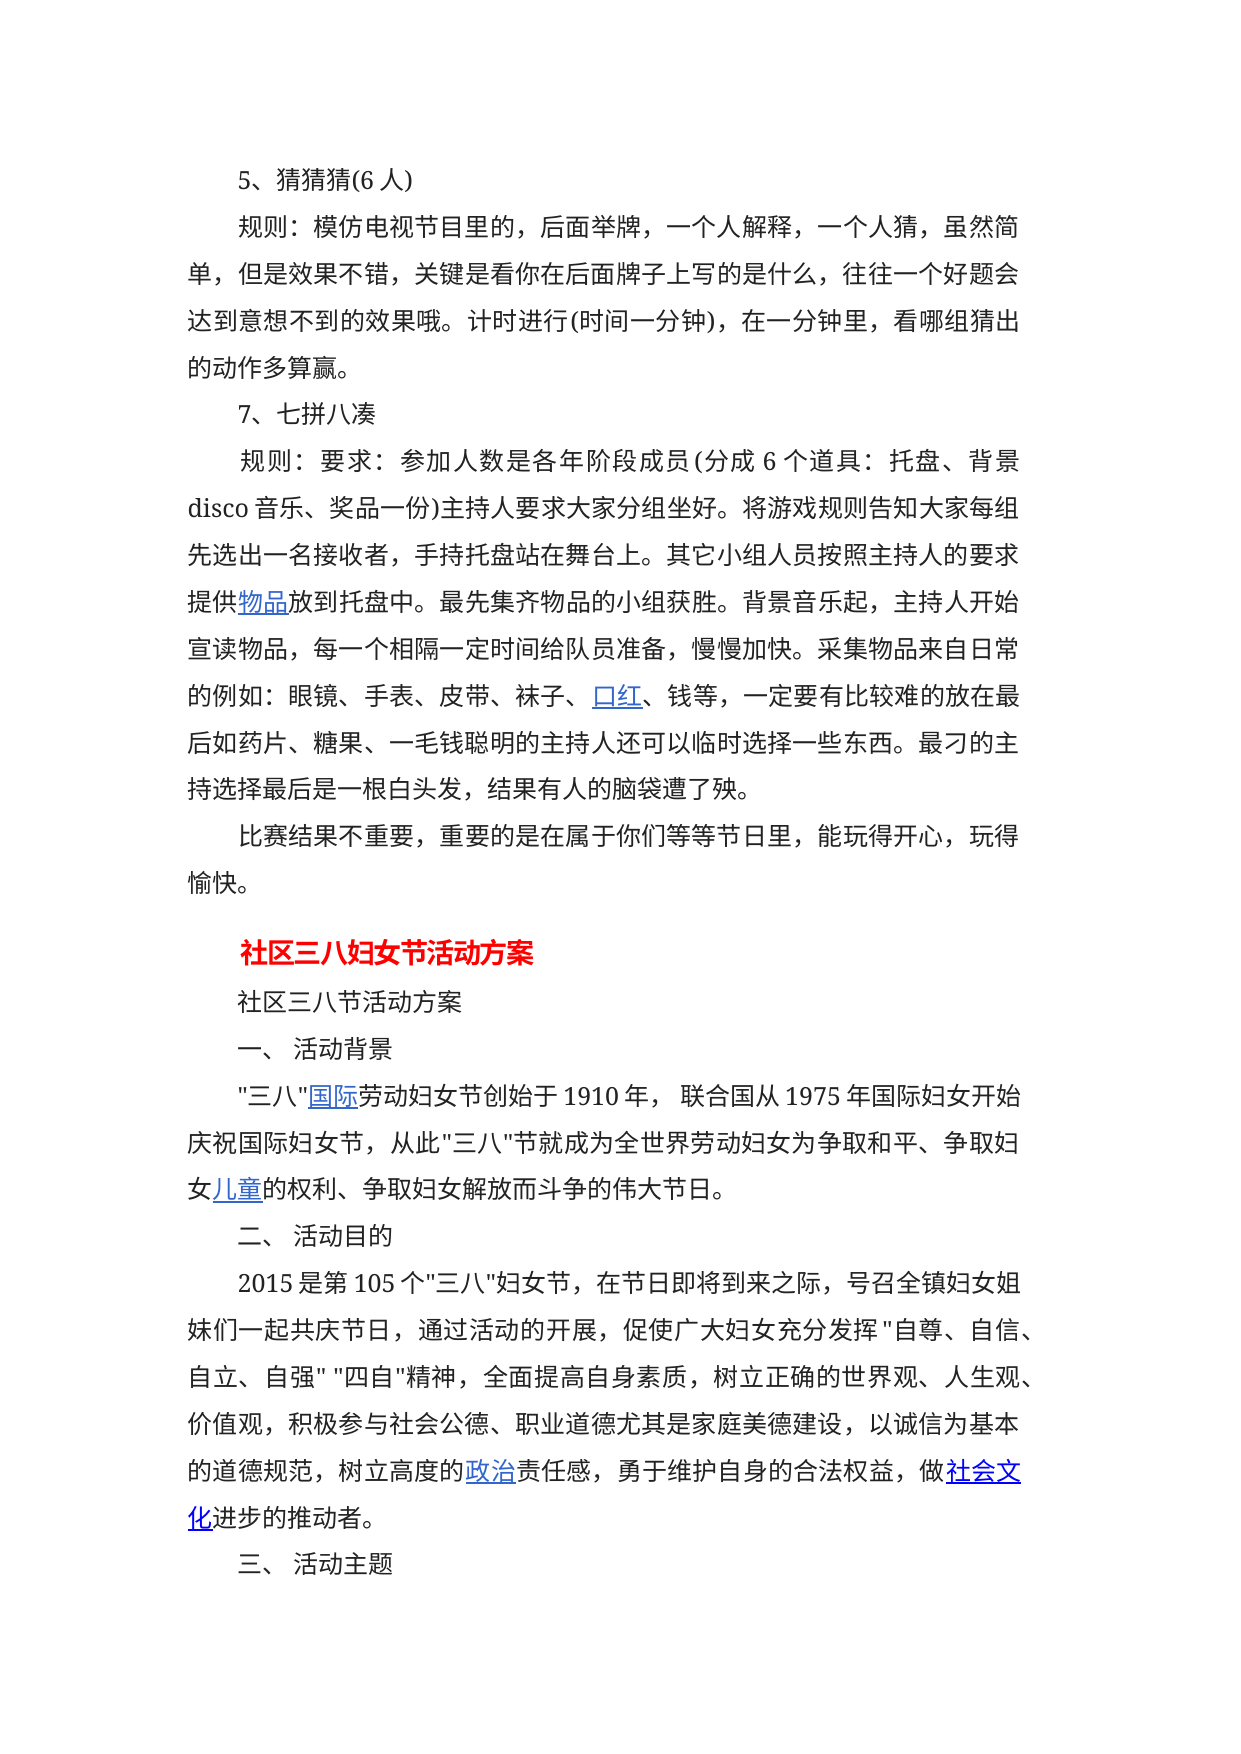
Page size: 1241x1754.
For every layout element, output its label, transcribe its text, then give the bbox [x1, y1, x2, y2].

text 规则：模仿电视节目里的，后面举牌，一个人解释，一个人猜，虽然简单，但是效果不错，关键是看你在后面牌子上写的是什么，往往一个好题会达到意想不到的效果哦。计时进行(时间一分钟)，在一分钟里，看哪组猜出的动作多算赢。 [187, 197, 1021, 384]
text 5、猜猜猜(6人) [187, 150, 1021, 197]
text 2015是第105个"三八"妇女节，在节日即将到来之际，号召全镇妇女姐妹们一起共庆节日，通过活动的开展，促使广大妇女充分发挥"自尊、自信、自立、自强" "四自"精神，全面提高自身素质，树立正确的世界观、人生观、价值观，积极参与社会公德、职业道德尤其是家庭美德建设，以诚信为基本的道德规范，树立高度的政治责任感，勇于维护自身的合法权益，做社会文化进步的推动者。 [187, 1253, 1021, 1534]
text "三八"国际劳动妇女节创始于1910年， 联合国从1975年国际妇女开始庆祝国际妇女节，从此"三八"节就成为全世界劳动妇女为争取和平、争取妇女儿童的权利、争取妇女解放而斗争的伟大节日。 [187, 1066, 1021, 1206]
text 二、 活动目的 [187, 1206, 1021, 1253]
text 比赛结果不重要，重要的是在属于你们等等节日里，能玩得开心，玩得愉快。 [187, 806, 1021, 900]
text 社区三八节活动方案 [187, 972, 1021, 1019]
text 一、 活动背景 [187, 1019, 1021, 1066]
text 规则：要求：参加人数是各年阶段成员(分成6个道具：托盘、背景disco音乐、奖品一份)主持人要求大家分组坐好。将游戏规则告知大家每组先选出一名接收者，手持托盘站在舞台上。其它小组人员按照主持人的要求提供物品放到托盘中。最先集齐物品的小组获胜。背景音乐起，主持人开始宣读物品，每一个相隔一定时间给队员准备，慢慢加快。采集物品来自日常的例如：眼镜、手表、皮带、袜子、口红、钱等，一定要有比较难的放在最后如药片、糖果、一毛钱聪明的主持人还可以临时选择一些东西。最刁的主持选择最后是一根白头发，结果有人的脑袋遭了殃。 [187, 431, 1021, 806]
text 三、 活动主题 [187, 1534, 1021, 1581]
text 7、七拼八凑 [187, 384, 1021, 431]
subtitle 社区三八妇女节活动方案 [187, 923, 1053, 972]
